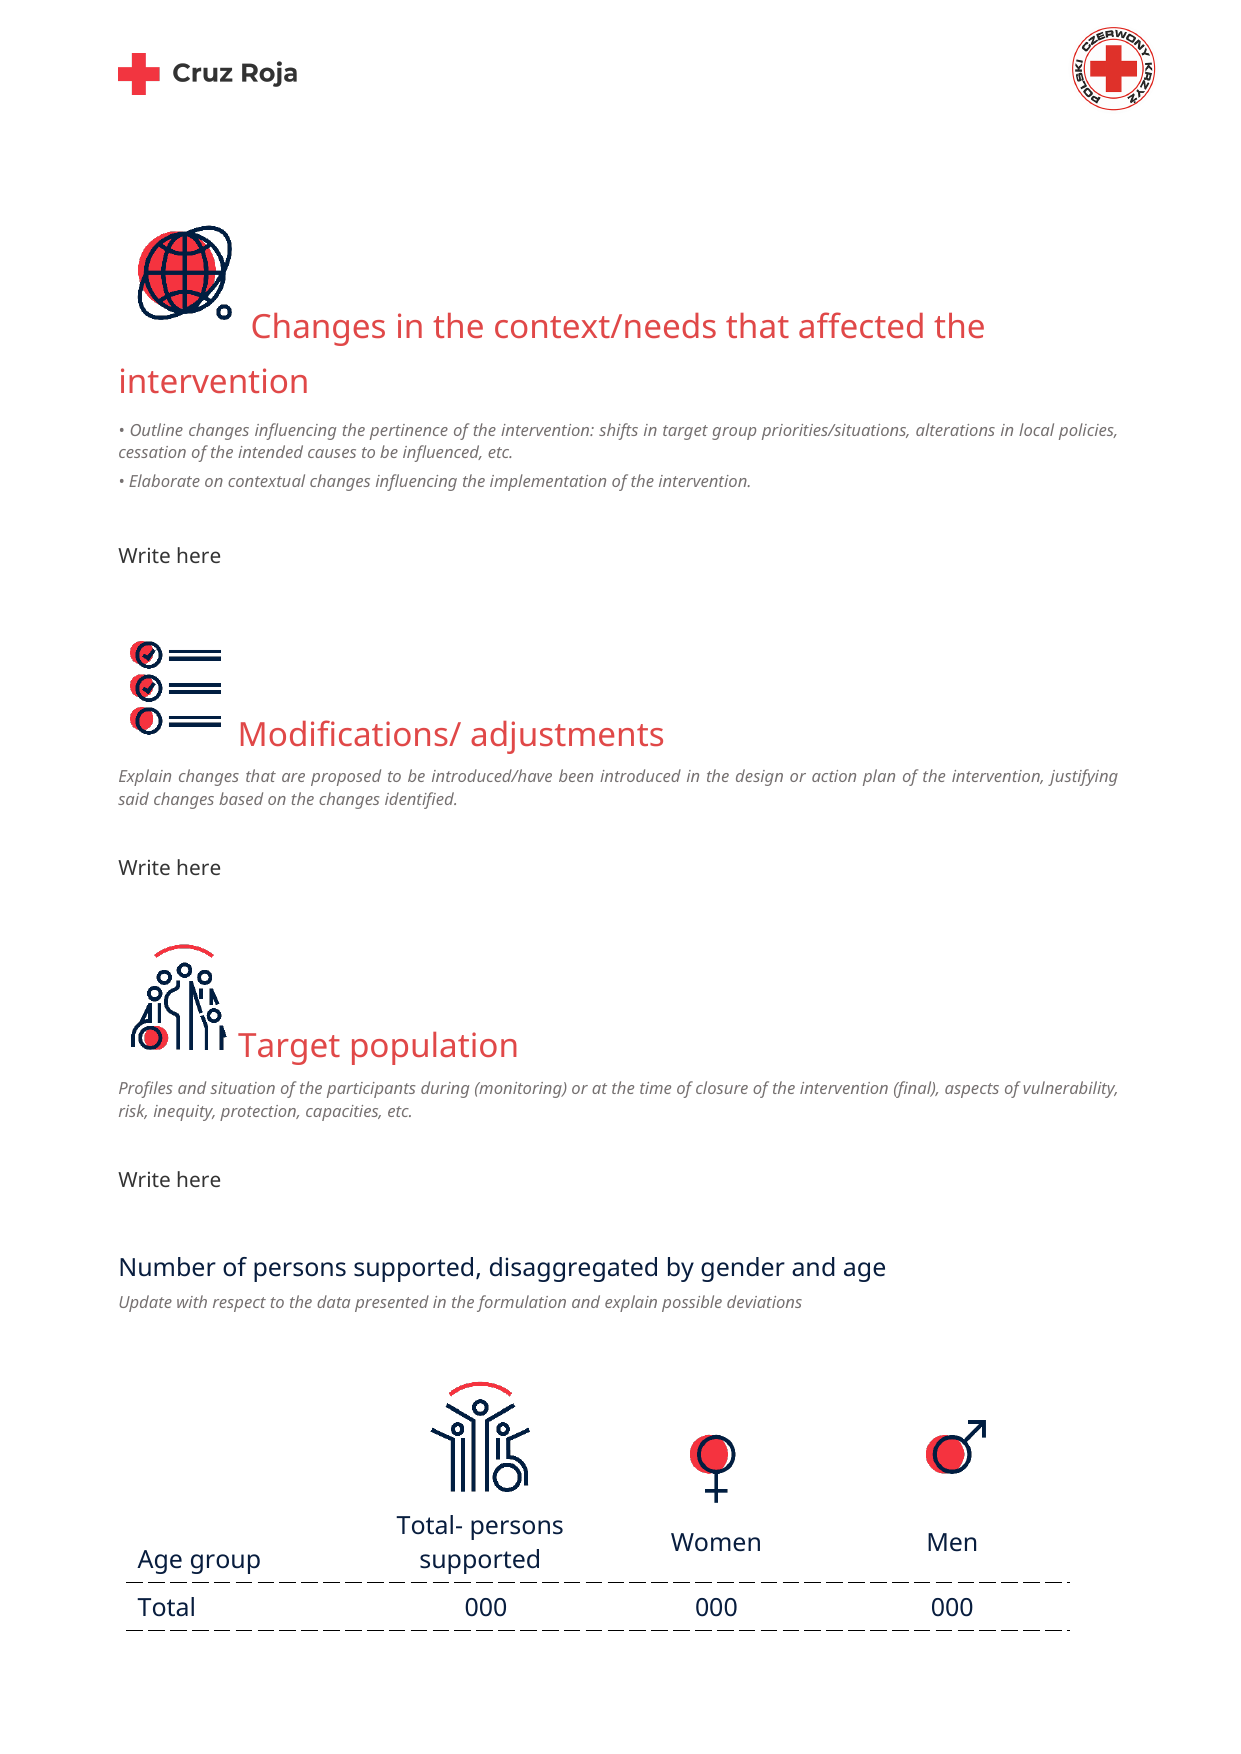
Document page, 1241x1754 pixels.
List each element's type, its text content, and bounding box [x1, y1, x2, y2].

picture [888, 1390, 1016, 1519]
text Profiles and situation of the participants during (monitoring) or at the time of closure of the intervention (final), aspects of vulnerability, risk, inequity, protection, capacities, etc. [118, 1077, 1122, 1122]
table_header Total- persons supported [362, 1368, 598, 1582]
text Explain changes that are proposed to be introduced/have been introduced in the design or action plan of the intervention, justifying said changes based on the changes identified. [118, 765, 1122, 810]
table_header Age group [126, 1368, 362, 1582]
picture [1068, 23, 1159, 114]
table_header Women [598, 1368, 834, 1582]
subtitle Number of persons supported, disaggregated by gender and age [118, 1250, 1122, 1284]
picture [118, 53, 297, 95]
text Write here [118, 853, 1122, 881]
text • Outline changes influencing the pertinence of the intervention: shifts in target group priorities/situations, alterations in local policies, cessation of the intended causes to be influenced, etc. [118, 418, 1122, 464]
table_cell Total [126, 1582, 362, 1629]
picture [118, 206, 251, 339]
text Write here [118, 542, 1122, 570]
picture [118, 938, 238, 1058]
table_header Men [834, 1368, 1070, 1582]
text Update with respect to the data presented in the formulation and explain possible deviations [118, 1291, 1122, 1313]
picture [416, 1373, 544, 1502]
table_cell 000 [834, 1582, 1070, 1629]
table_cell 000 [598, 1582, 834, 1629]
subtitle Target population [118, 938, 1122, 1068]
subtitle Changes in the context/needs that affected the intervention [118, 207, 1122, 403]
picture [652, 1390, 780, 1519]
text • Elaborate on contextual changes influencing the implementation of the intervention. [118, 470, 1122, 493]
text Write here [118, 1165, 1122, 1193]
picture [118, 626, 238, 747]
subtitle Modifications/ adjustments [118, 627, 1122, 756]
table_cell 000 [362, 1582, 598, 1629]
